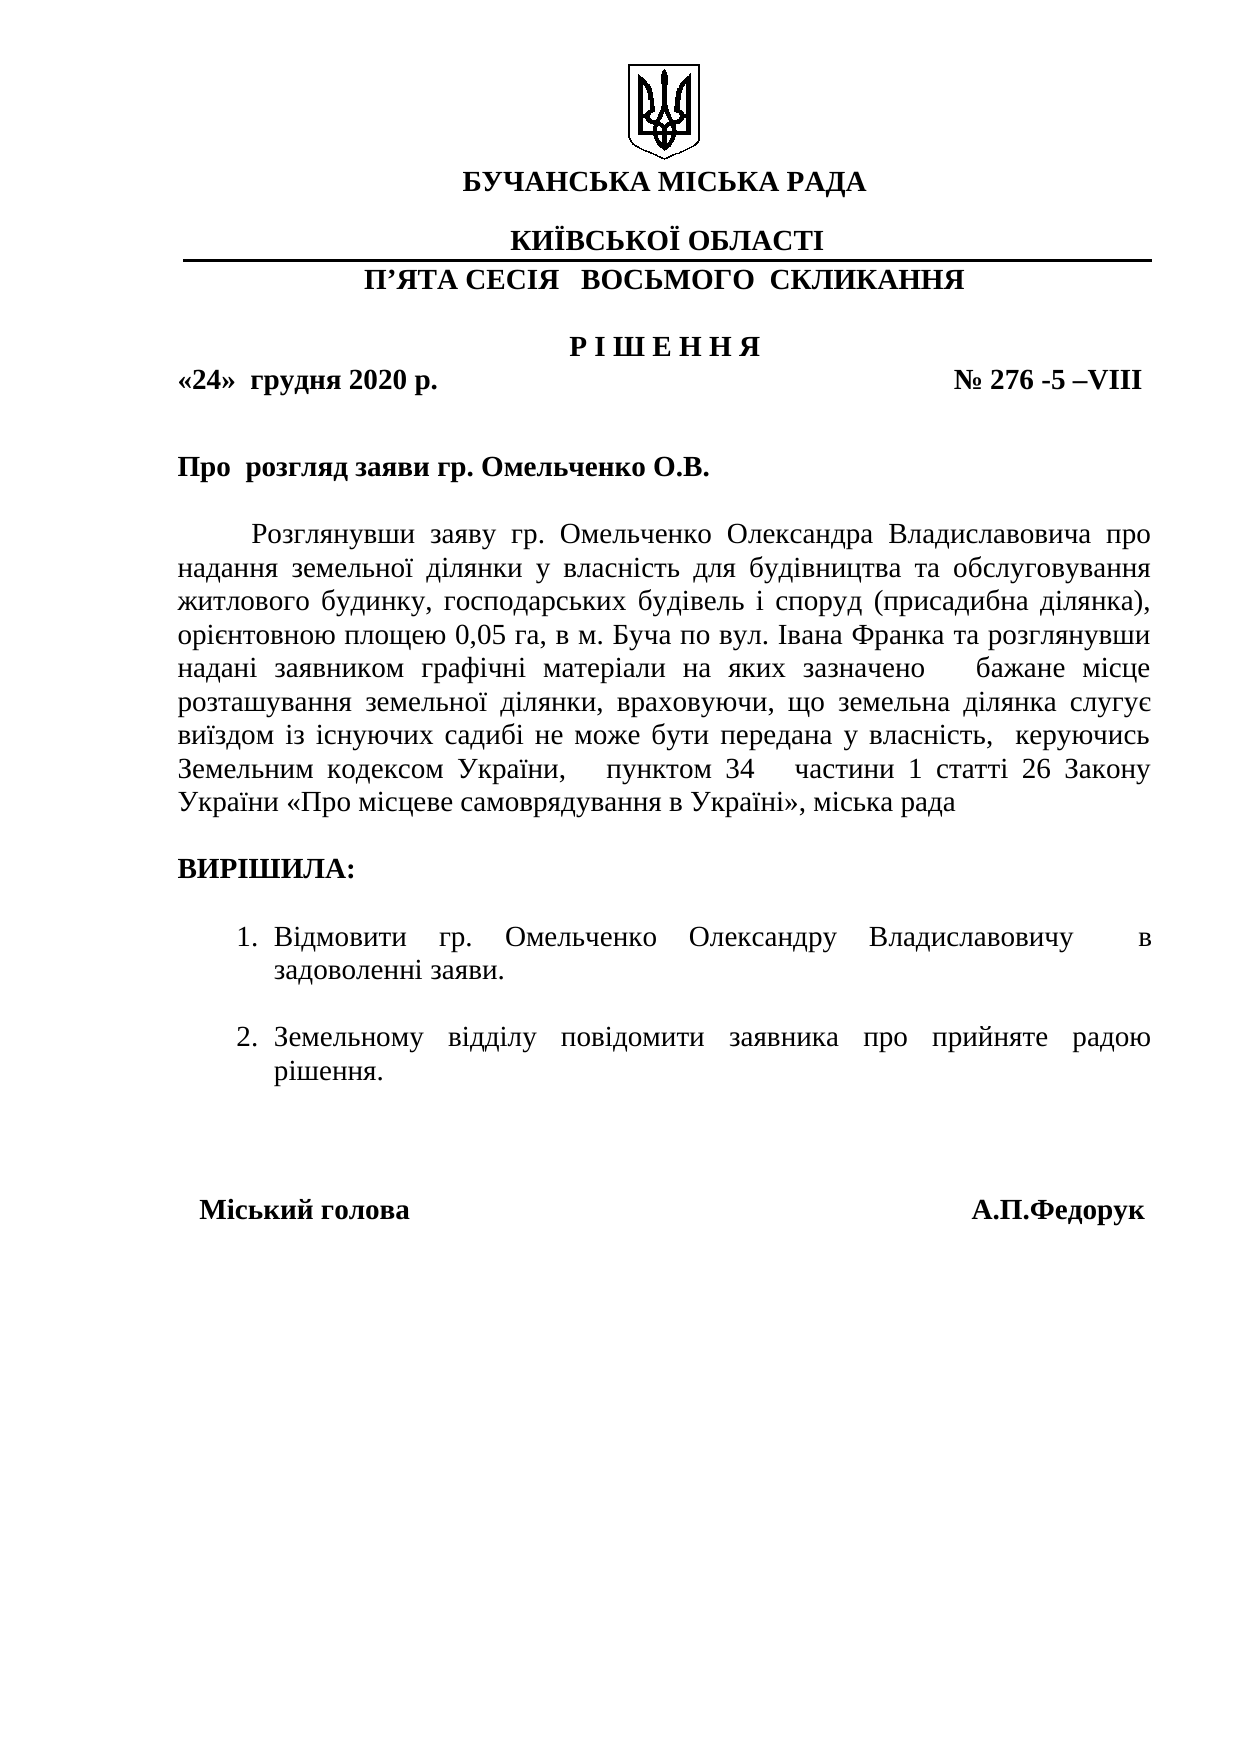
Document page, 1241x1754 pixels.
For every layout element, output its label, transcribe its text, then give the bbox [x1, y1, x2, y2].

text КИЇВСЬКОЇ ОБЛАСТІ [183, 223, 1152, 259]
list Земельному відділу повідомити заявника про прийняте радою рішення. [236, 1019, 1152, 1086]
list Відмовити гр. Омельченко Олександру Владиславовичу в задоволенні заяви. [236, 919, 1152, 986]
text Про розгляд заяви гр. Омельченко О.В. [177, 449, 1152, 483]
text «24» грудня 2020 р. № 276 -5 –VІІІ [177, 362, 1152, 396]
text Р І Ш Е Н Н Я [177, 329, 1152, 362]
text Міський голова А.П.Федорук [177, 1192, 1152, 1226]
text БУЧАНСЬКА МІСЬКА РАДА [177, 164, 1152, 197]
text Розглянувши заяву гр. Омельченко Олександра Владиславовича про надання земельної ділянки у власність для будівництва та обслуговування житлового будинку, господарських будівель і споруд (присадибна ділянка), орієнтовною площею 0,05 га, в м. Буча по вул. Івана Франка та розглянувши надані заявником графічні матеріали на яких зазначено бажане місце розташування земельної ділянки, враховуючи, що земельна ділянка слугує виїздом із існуючих садибі не може бути передана у власність, керуючись Земельним кодексом України, пунктом 34 частини 1 статті 26 Закону України «Про місцеве самоврядування в Україні», міська рада [177, 516, 1152, 818]
text П’ЯТА СЕСІЯ ВОСЬМОГО СКЛИКАННЯ [177, 262, 1152, 295]
text ВИРІШИЛА: [177, 852, 1152, 885]
